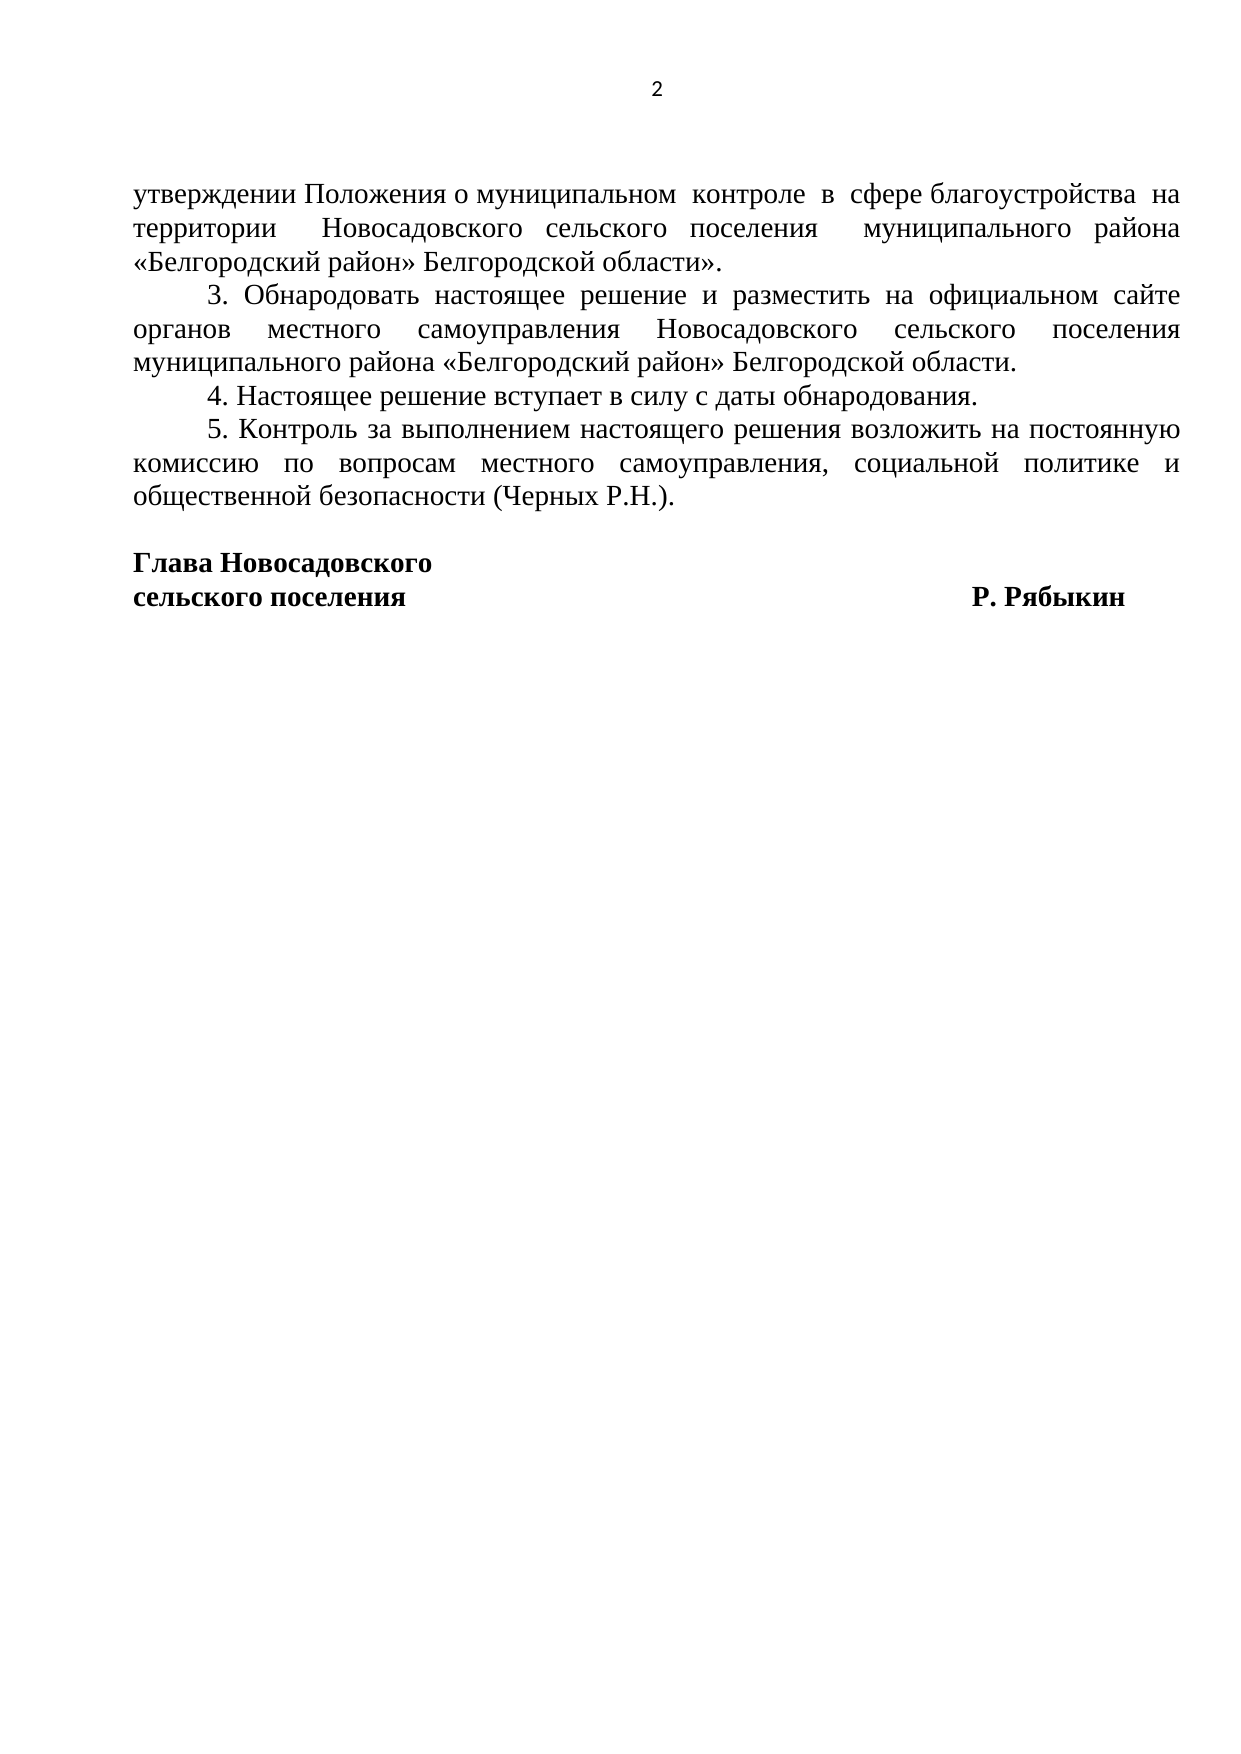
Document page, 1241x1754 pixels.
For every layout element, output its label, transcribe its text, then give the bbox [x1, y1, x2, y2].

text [133, 177, 1181, 277]
text Глава Новосадовского [133, 546, 1181, 579]
text 4. Настоящее решение вступает в силу с даты обнародования. [133, 378, 1181, 411]
text 5. Контроль за выполнением настоящего решения возложить на постоянную комиссию по вопросам местного самоуправления, социальной политике и общественной безопасности (Черных Р.Н.). [133, 411, 1181, 512]
text 3. Обнародовать настоящее решение и разместить на официальном сайте органов местного самоуправления Новосадовского сельского поселения муниципального района «Белгородский район» Белгородской области. [133, 277, 1181, 378]
text сельского поселения Р. Рябыкин [133, 579, 1181, 613]
